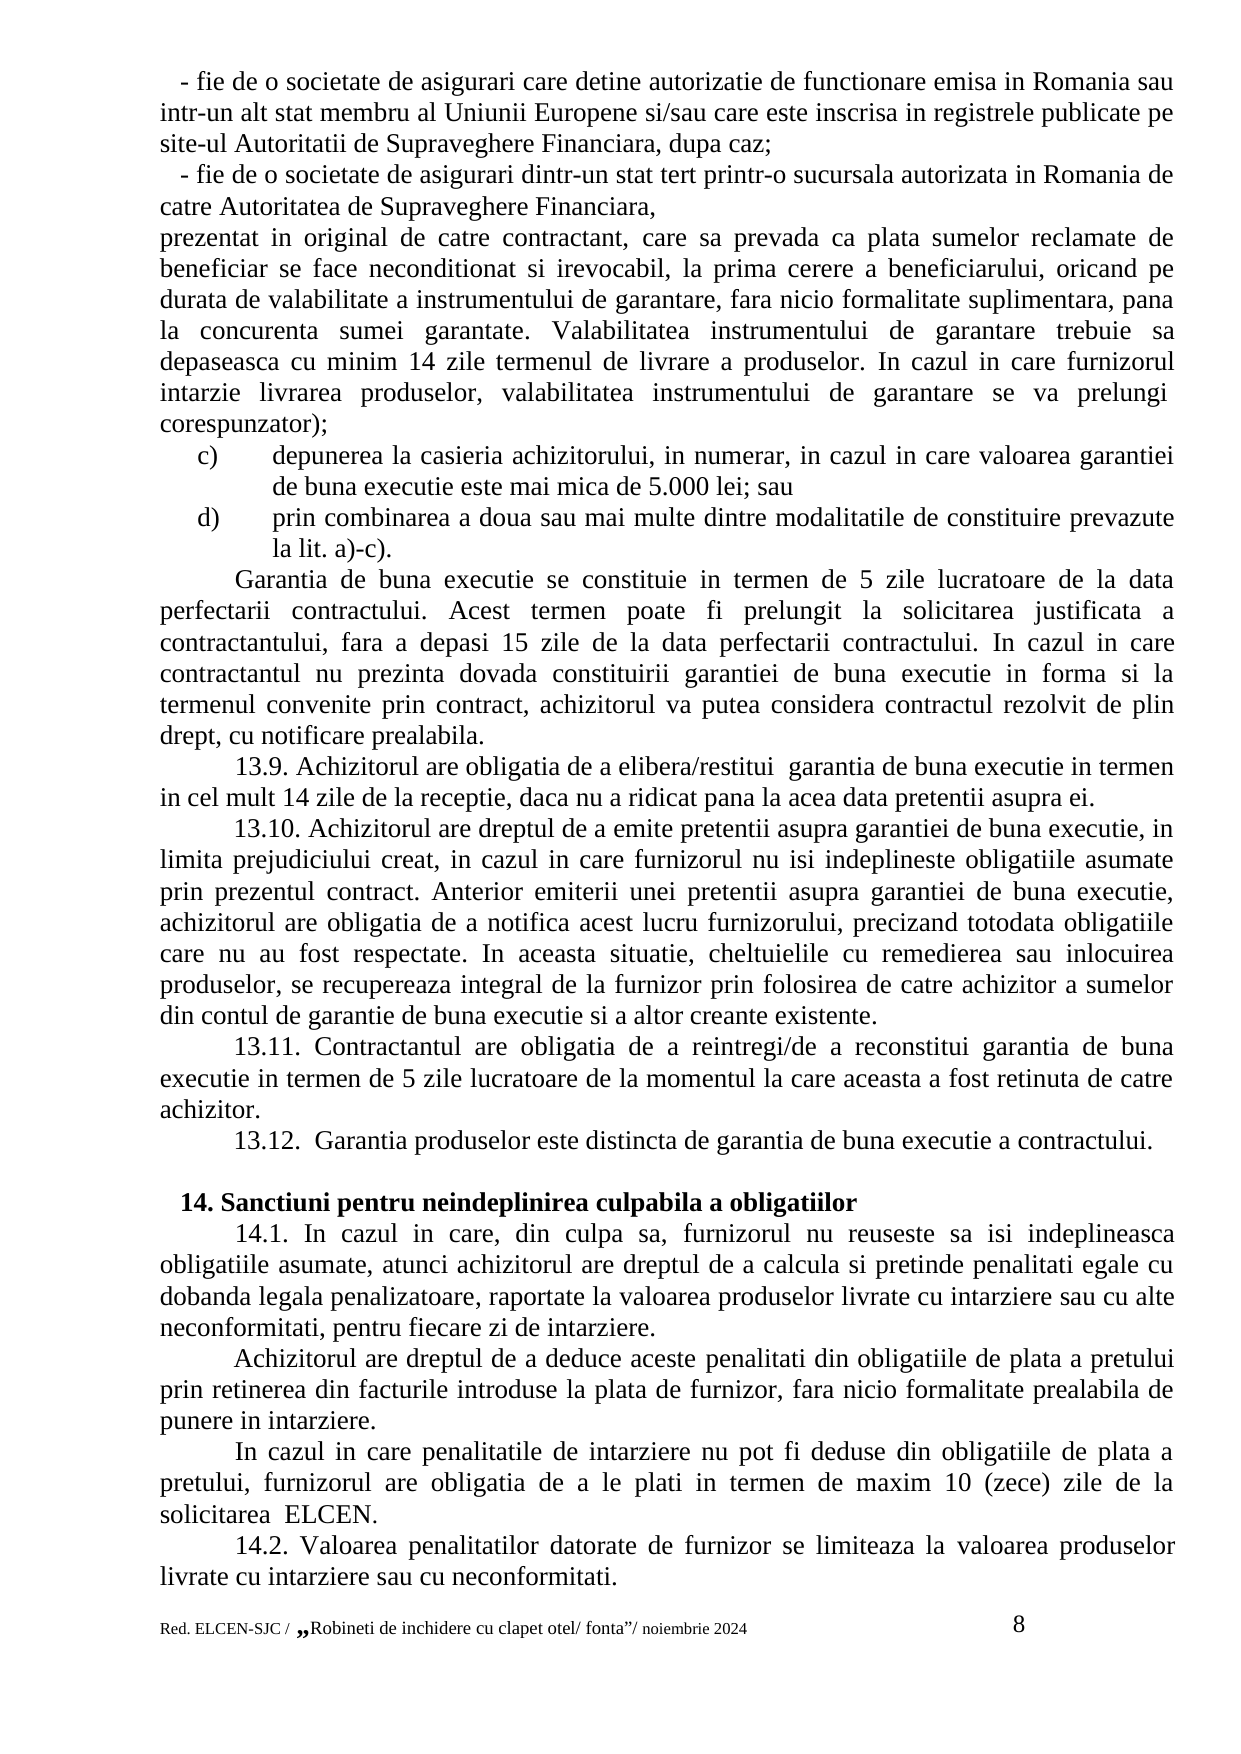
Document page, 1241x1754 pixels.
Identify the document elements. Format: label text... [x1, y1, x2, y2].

text Garantia de buna executie se constituie in termen de 5 zile lucratoare de la data perfectarii contractului. Acest termen poate fi prelungit la solicitarea justificata a contractantului, fara a depasi 15 zile de la data perfectarii contractului. In cazul in care contractantul nu prezinta dovada constituirii garantiei de buna executie in forma si la termenul convenite prin contract, achizitorul va putea considera contractul rezolvit de plin drept, cu notificare prealabila. [159, 563, 1175, 750]
text In cazul in care penalitatile de intarziere nu pot fi deduse din obligatiile de plata a pretului, furnizorul are obligatia de a le plati in termen de maxim 10 (zece) zile de la solicitarea ELCEN. [159, 1435, 1175, 1529]
text 14.1. In cazul in care, din culpa sa, furnizorul nu reuseste sa isi indeplineasca obligatiile asumate, atunci achizitorul are dreptul de a calcula si pretinde penalitati egale cu dobanda legala penalizatoare, raportate la valoarea produselor livrate cu intarziere sau cu alte neconformitati, pentru fiecare zi de intarziere. [159, 1217, 1175, 1342]
text Achizitorul are dreptul de a deduce aceste penalitati din obligatiile de plata a pretului prin retinerea din facturile introduse la plata de furnizor, fara nicio formalitate prealabila de punere in intarziere. [159, 1342, 1175, 1435]
text 14.2. Valoarea penalitatilor datorate de furnizor se limiteaza la valoarea produselor livrate cu intarziere sau cu neconformitati. [159, 1529, 1175, 1591]
list 13.11. Contractantul are obligatia de a reintregi/de a reconstitui garantia de buna executie in termen de 5 zile lucratoare de la momentul la care aceasta a fost retinuta de catre achizitor. [159, 1031, 1175, 1124]
list depunerea la casieria achizitorului, in numerar, in cazul in care valoarea garantiei de buna executie este mai mica de 5.000 lei; sau [197, 439, 1175, 501]
text 13.12. Garantia produselor este distincta de garantia de buna executie a contractului. [159, 1124, 1175, 1155]
text 13.9. Achizitorul are obligatia de a elibera/restitui garantia de buna executie in termen in cel mult 14 zile de la receptie, daca nu a ridicat pana la acea data pretentii asupra ei. [159, 750, 1175, 812]
text - fie de o societate de asigurari dintr-un stat tert printr-o sucursala autorizata in Romania de catre Autoritatea de Supraveghere Financiara, [159, 158, 1175, 221]
text - fie de o societate de asigurari care detine autorizatie de functionare emisa in Romania sau intr-un alt stat membru al Uniunii Europene si/sau care este inscrisa in registrele publicate pe site-ul Autoritatii de Supraveghere Financiara, dupa caz; [159, 65, 1175, 158]
text 13.10. Achizitorul are dreptul de a emite pretentii asupra garantiei de buna executie, in limita prejudiciului creat, in cazul in care furnizorul nu isi indeplineste obligatiile asumate prin prezentul contract. Anterior emiterii unei pretentii asupra garantiei de buna executie, achizitorul are obligatia de a notifica acest lucru furnizorului, precizand totodata obligatiile care nu au fost respectate. In aceasta situatie, cheltuielile cu remedierea sau inlocuirea produselor, se recupereaza integral de la furnizor prin folosirea de catre achizitor a sumelor din contul de garantie de buna executie si a altor creante existente. [159, 812, 1175, 1031]
list prin combinarea a doua sau mai multe dintre modalitatile de constituire prevazute la lit. a)-c). [197, 501, 1175, 563]
text prezentat in original de catre contractant, care sa prevada ca plata sumelor reclamate de beneficiar se face neconditionat si irevocabil, la prima cerere a beneficiarului, oricand pe durata de valabilitate a instrumentului de garantare, fara nicio formalitate suplimentara, pana la concurenta sumei garantate. Valabilitatea instrumentului de garantare trebuie sa depaseasca cu minim 14 zile termenul de livrare a produselor. In cazul in care furnizorul intarzie livrarea produselor, valabilitatea instrumentului de garantare se va prelungi corespunzator); [159, 221, 1175, 439]
text 14. Sanctiuni pentru neindeplinirea culpabila a obligatiilor [159, 1186, 1175, 1217]
